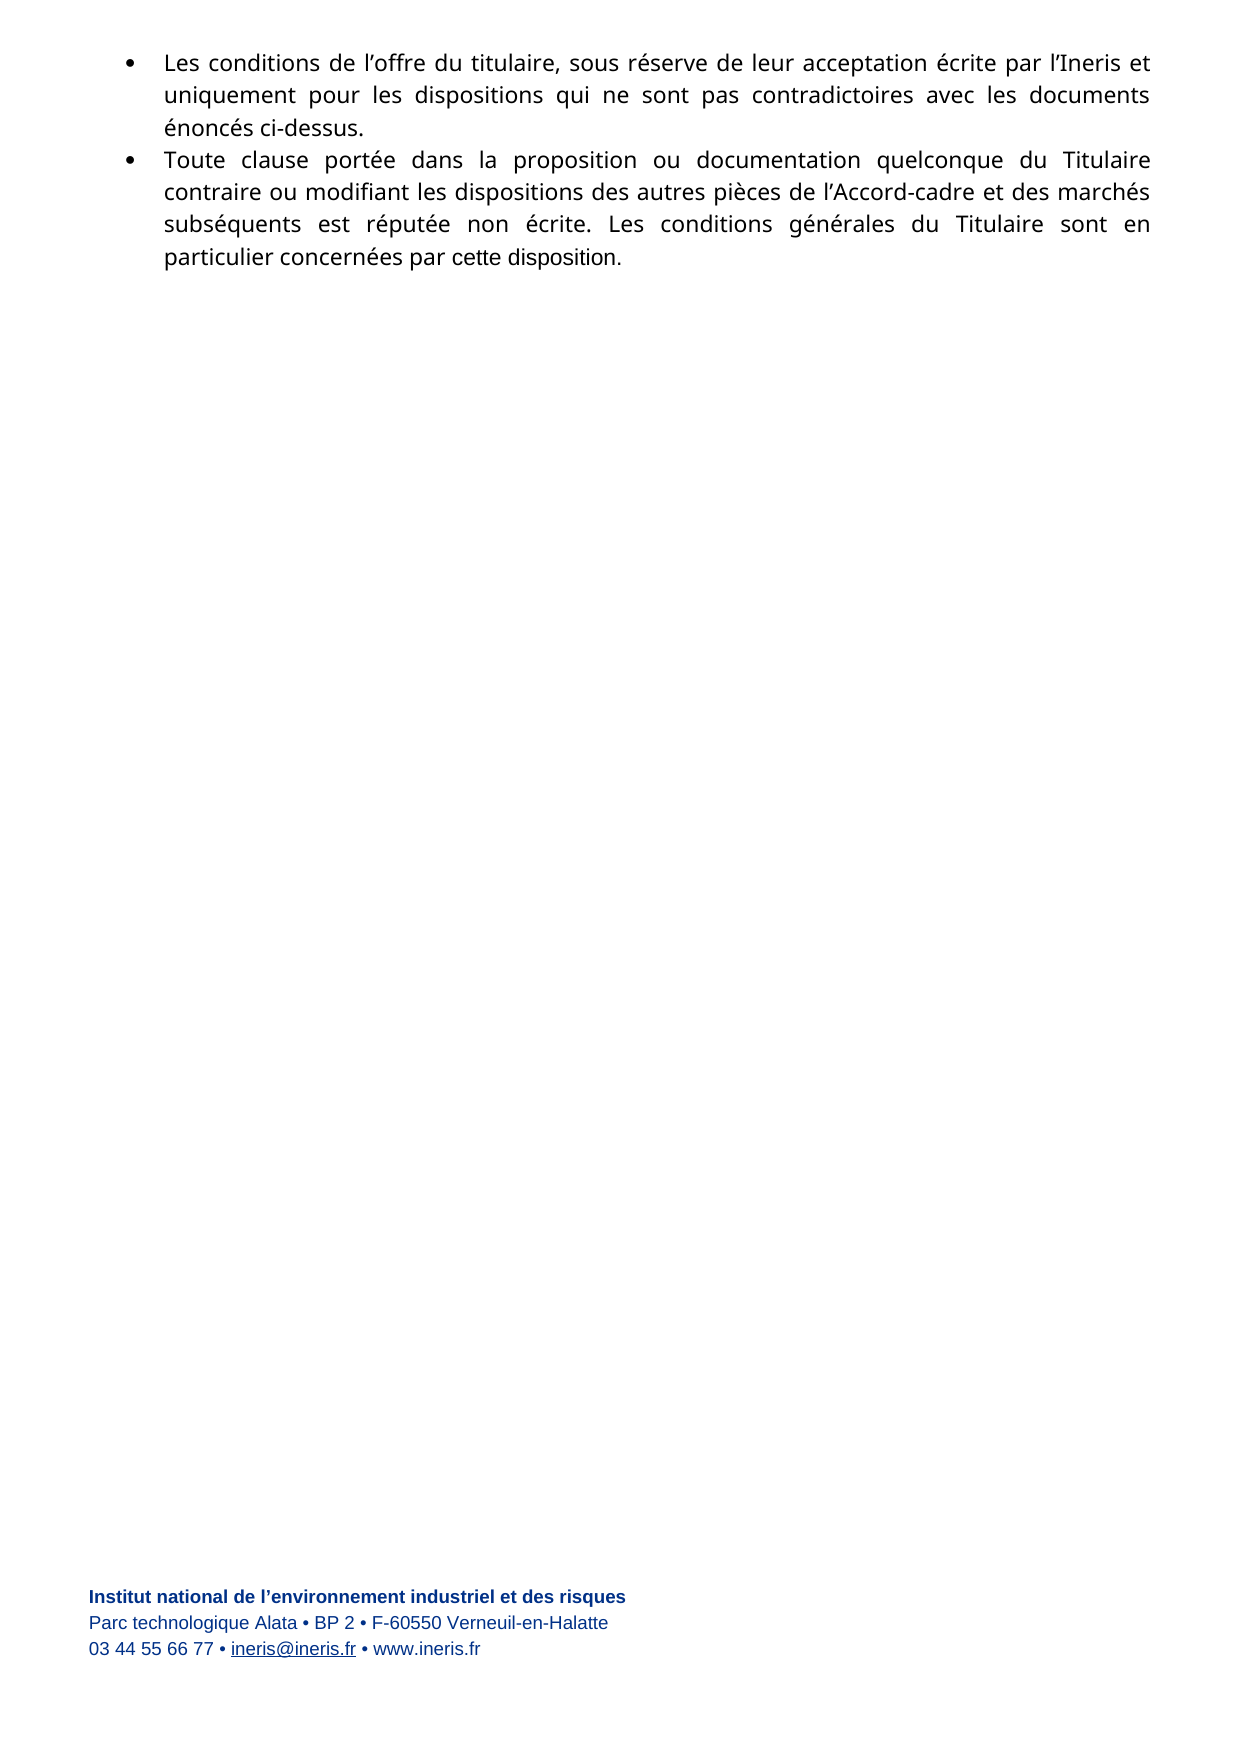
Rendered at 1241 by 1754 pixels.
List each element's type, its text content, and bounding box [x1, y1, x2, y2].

list Les conditions de l’offre du titulaire, sous réserve de leur acceptation écrite par l’Ineris et uniquement pour les dispositions qui ne sont pas contradictoires avec les documents énoncés ci-dessus. [126, 47, 1152, 143]
list Toute clause portée dans la proposition ou documentation quelconque du Titulaire contraire ou modifiant les dispositions des autres pièces de l’Accord-cadre et des marchés subséquents est réputée non écrite. Les conditions générales du Titulaire sont en particulier concernées par cette disposition. [126, 144, 1152, 272]
